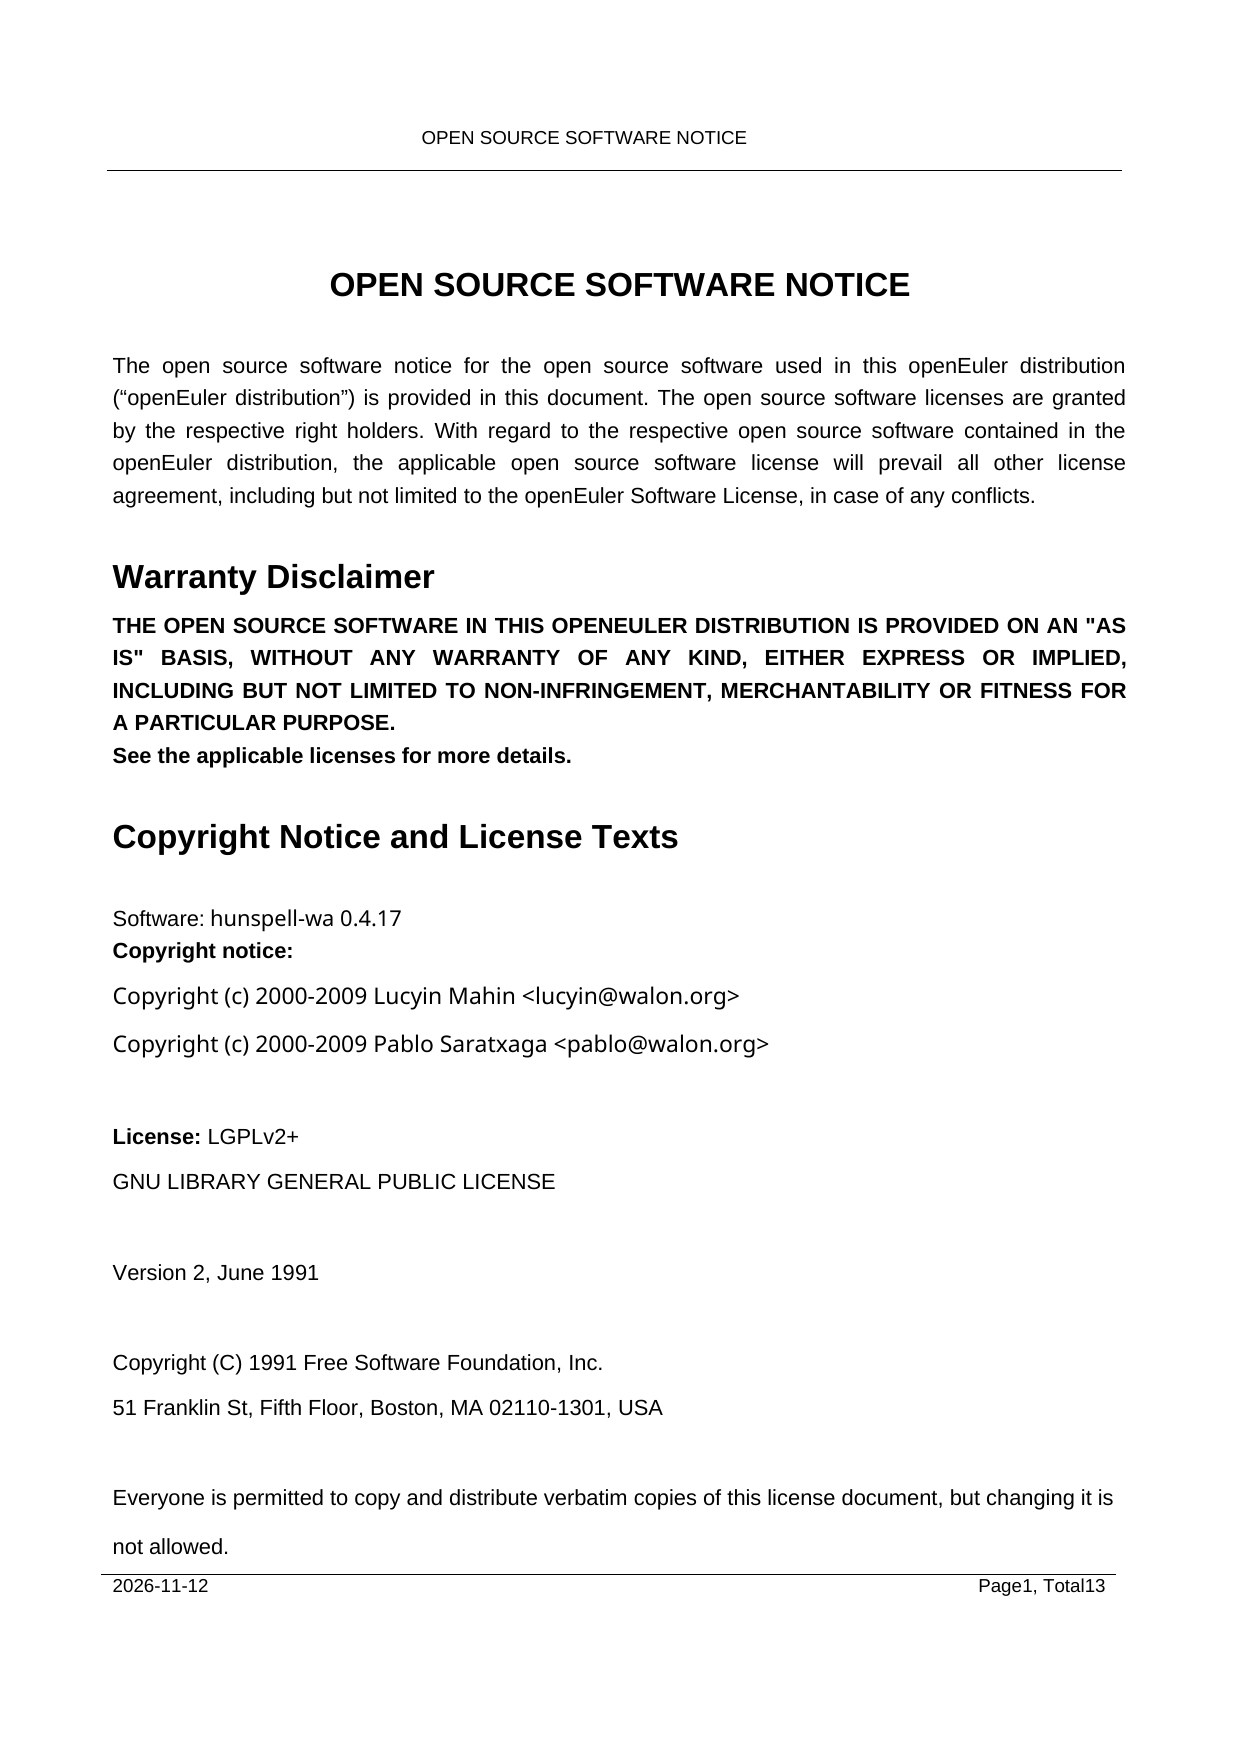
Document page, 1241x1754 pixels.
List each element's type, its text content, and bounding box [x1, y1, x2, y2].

text GNU LIBRARY GENERAL PUBLIC LICENSE [112, 1166, 1128, 1198]
text Warranty Disclaimer [112, 544, 1128, 609]
text 51 Franklin St, Fifth Floor, Boston, MA 02110-1301, USA [112, 1391, 1128, 1423]
text Copyright (C) 1991 Free Software Foundation, Inc. [112, 1346, 1128, 1378]
text License: LGPLv2+ [112, 1120, 1128, 1153]
text Software: hunspell-wa 0.4.17 [112, 901, 1128, 934]
text Everyone is permitted to copy and distribute verbatim copies of this license document, but changing it is not allowed. [112, 1481, 1128, 1562]
text Copyright Notice and License Texts [112, 804, 1128, 869]
text The open source software notice for the open source software used in this openEuler distribution (“openEuler distribution”) is provided in this document. The open source software licenses are granted by the respective right holders. With regard to the respective open source software contained in the openEuler distribution, the applicable open source software license will prevail all other license agreement, including but not limited to the openEuler Software License, in case of any conflicts. [112, 349, 1128, 511]
text Copyright (c) 2000-2009 Pablo Saratxaga <pablo@walon.org> [112, 1027, 1128, 1060]
text OPEN SOURCE SOFTWARE NOTICE [112, 251, 1128, 316]
text Version 2, June 1991 [112, 1256, 1128, 1288]
text THE OPEN SOURCE SOFTWARE IN THIS OPENEULER DISTRIBUTION IS PROVIDED ON AN "AS IS" BASIS, WITHOUT ANY WARRANTY OF ANY KIND, EITHER EXPRESS OR IMPLIED, INCLUDING BUT NOT LIMITED TO NON-INFRINGEMENT, MERCHANTABILITY OR FITNESS FOR A PARTICULAR PURPOSE. See the applicable licenses for more details. [112, 609, 1128, 771]
text Copyright (c) 2000-2009 Lucyin Mahin <lucyin@walon.org> [112, 979, 1128, 1012]
text Copyright notice: [112, 934, 1128, 966]
